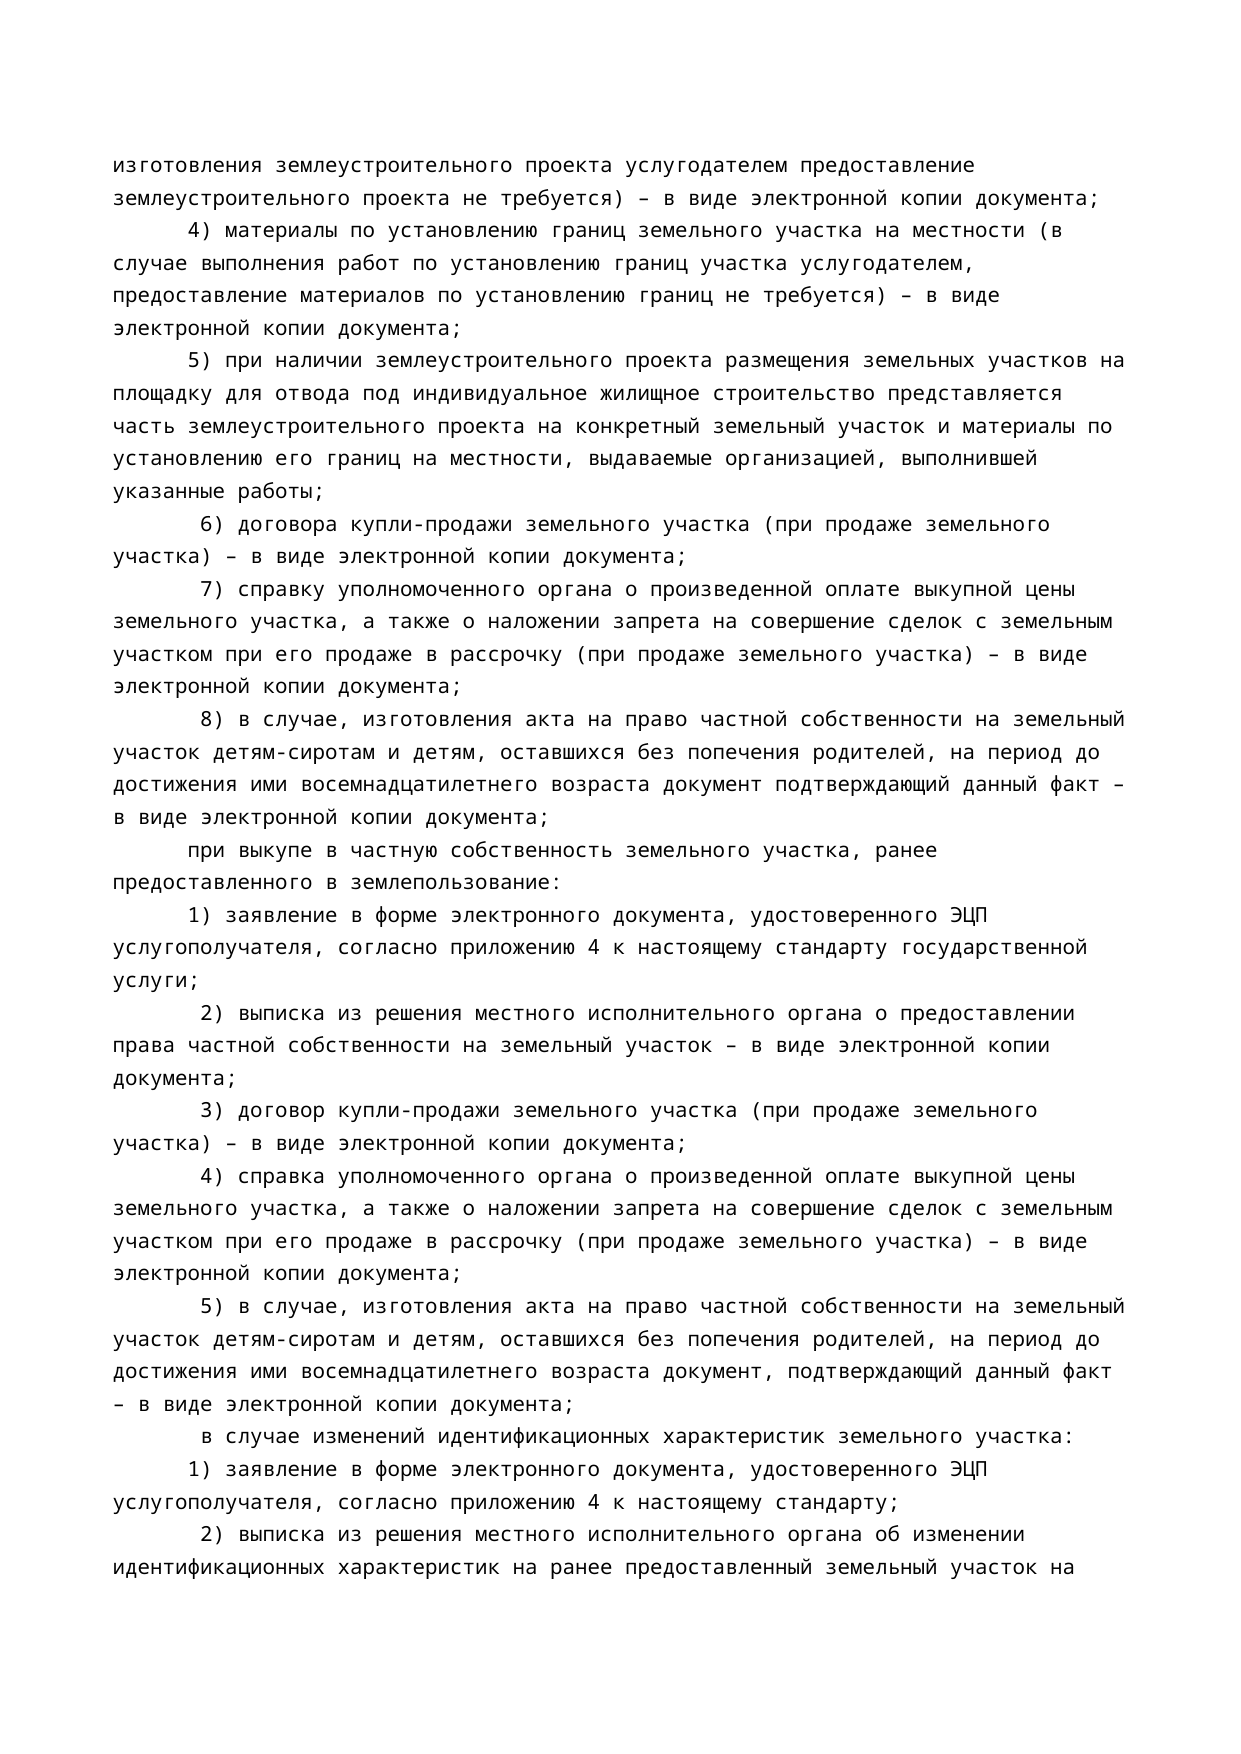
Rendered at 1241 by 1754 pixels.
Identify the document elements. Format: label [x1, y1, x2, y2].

text [112, 150, 1128, 1580]
